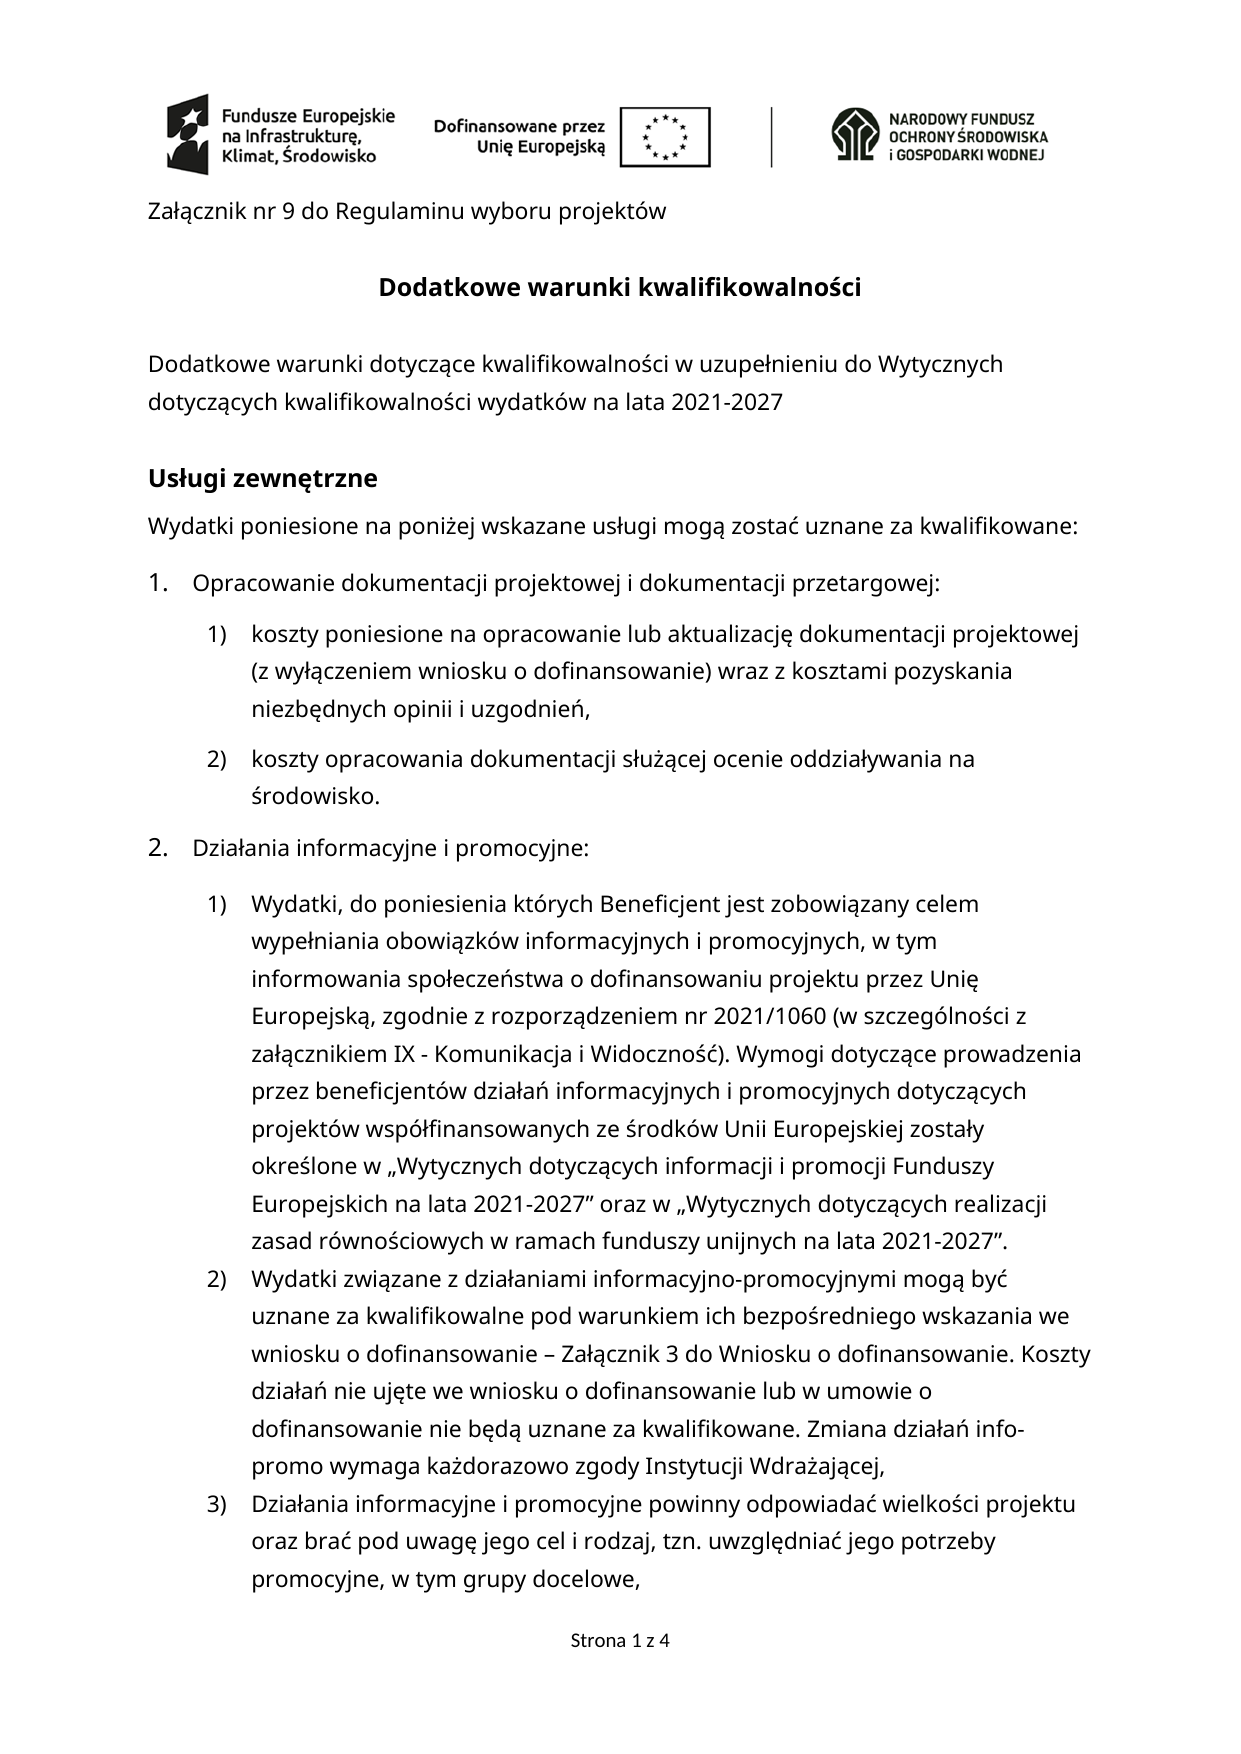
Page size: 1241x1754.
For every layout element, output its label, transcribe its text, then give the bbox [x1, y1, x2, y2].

list Wydatki związane z działaniami informacyjno-promocyjnymi mogą być uznane za kwalifikowalne pod warunkiem ich bezpośredniego wskazania we wniosku o dofinansowanie – Załącznik 3 do Wniosku o dofinansowanie. Koszty działań nie ujęte we wniosku o dofinansowanie lub w umowie o dofinansowanie nie będą uznane za kwalifikowane. Zmiana działań info-promo wymaga każdorazowo zgody Instytucji Wdrażającej, [207, 1263, 1093, 1481]
list Działania informacyjne i promocyjne: [148, 830, 1093, 864]
text Dodatkowe warunki dotyczące kwalifikowalności w uzupełnieniu do Wytycznych dotyczących kwalifikowalności wydatków na lata 2021-2027 [148, 348, 1093, 417]
list Opracowanie dokumentacji projektowej i dokumentacji przetargowej: [148, 564, 1093, 598]
list Wydatki, do poniesienia których Beneficjent jest zobowiązany celem wypełniania obowiązków informacyjnych i promocyjnych, w tym informowania społeczeństwa o dofinansowaniu projektu przez Unię Europejską, zgodnie z rozporządzeniem nr 2021/1060 (w szczególności z załącznikiem IX - Komunikacja i Widoczność). Wymogi dotyczące prowadzenia przez beneficjentów działań informacyjnych i promocyjnych dotyczących projektów współfinansowanych ze środków Unii Europejskiej zostały określone w „Wytycznych dotyczących informacji i promocji Funduszy Europejskich na lata 2021-2027” oraz w „Wytycznych dotyczących realizacji zasad równościowych w ramach funduszy unijnych na lata 2021-2027”. [207, 888, 1093, 1256]
subtitle Usługi zewnętrzne [148, 461, 1093, 495]
text Załącznik nr 9 do Regulaminu wyboru projektów [148, 195, 1093, 226]
picture [147, 73, 1092, 195]
list koszty opracowania dokumentacji służącej ocenie oddziaływania na środowisko. [207, 743, 1093, 811]
text Wydatki poniesione na poniżej wskazane usługi mogą zostać uznane za kwalifikowane: [148, 510, 1093, 541]
list Działania informacyjne i promocyjne powinny odpowiadać wielkości projektu oraz brać pod uwagę jego cel i rodzaj, tzn. uwzględniać jego potrzeby promocyjne, w tym grupy docelowe, [207, 1488, 1093, 1594]
list koszty poniesione na opracowanie lub aktualizację dokumentacji projektowej (z wyłączeniem wniosku o dofinansowanie) wraz z kosztami pozyskania niezbędnych opinii i uzgodnień, [207, 618, 1093, 724]
subtitle Dodatkowe warunki kwalifikowalności [148, 270, 1093, 304]
